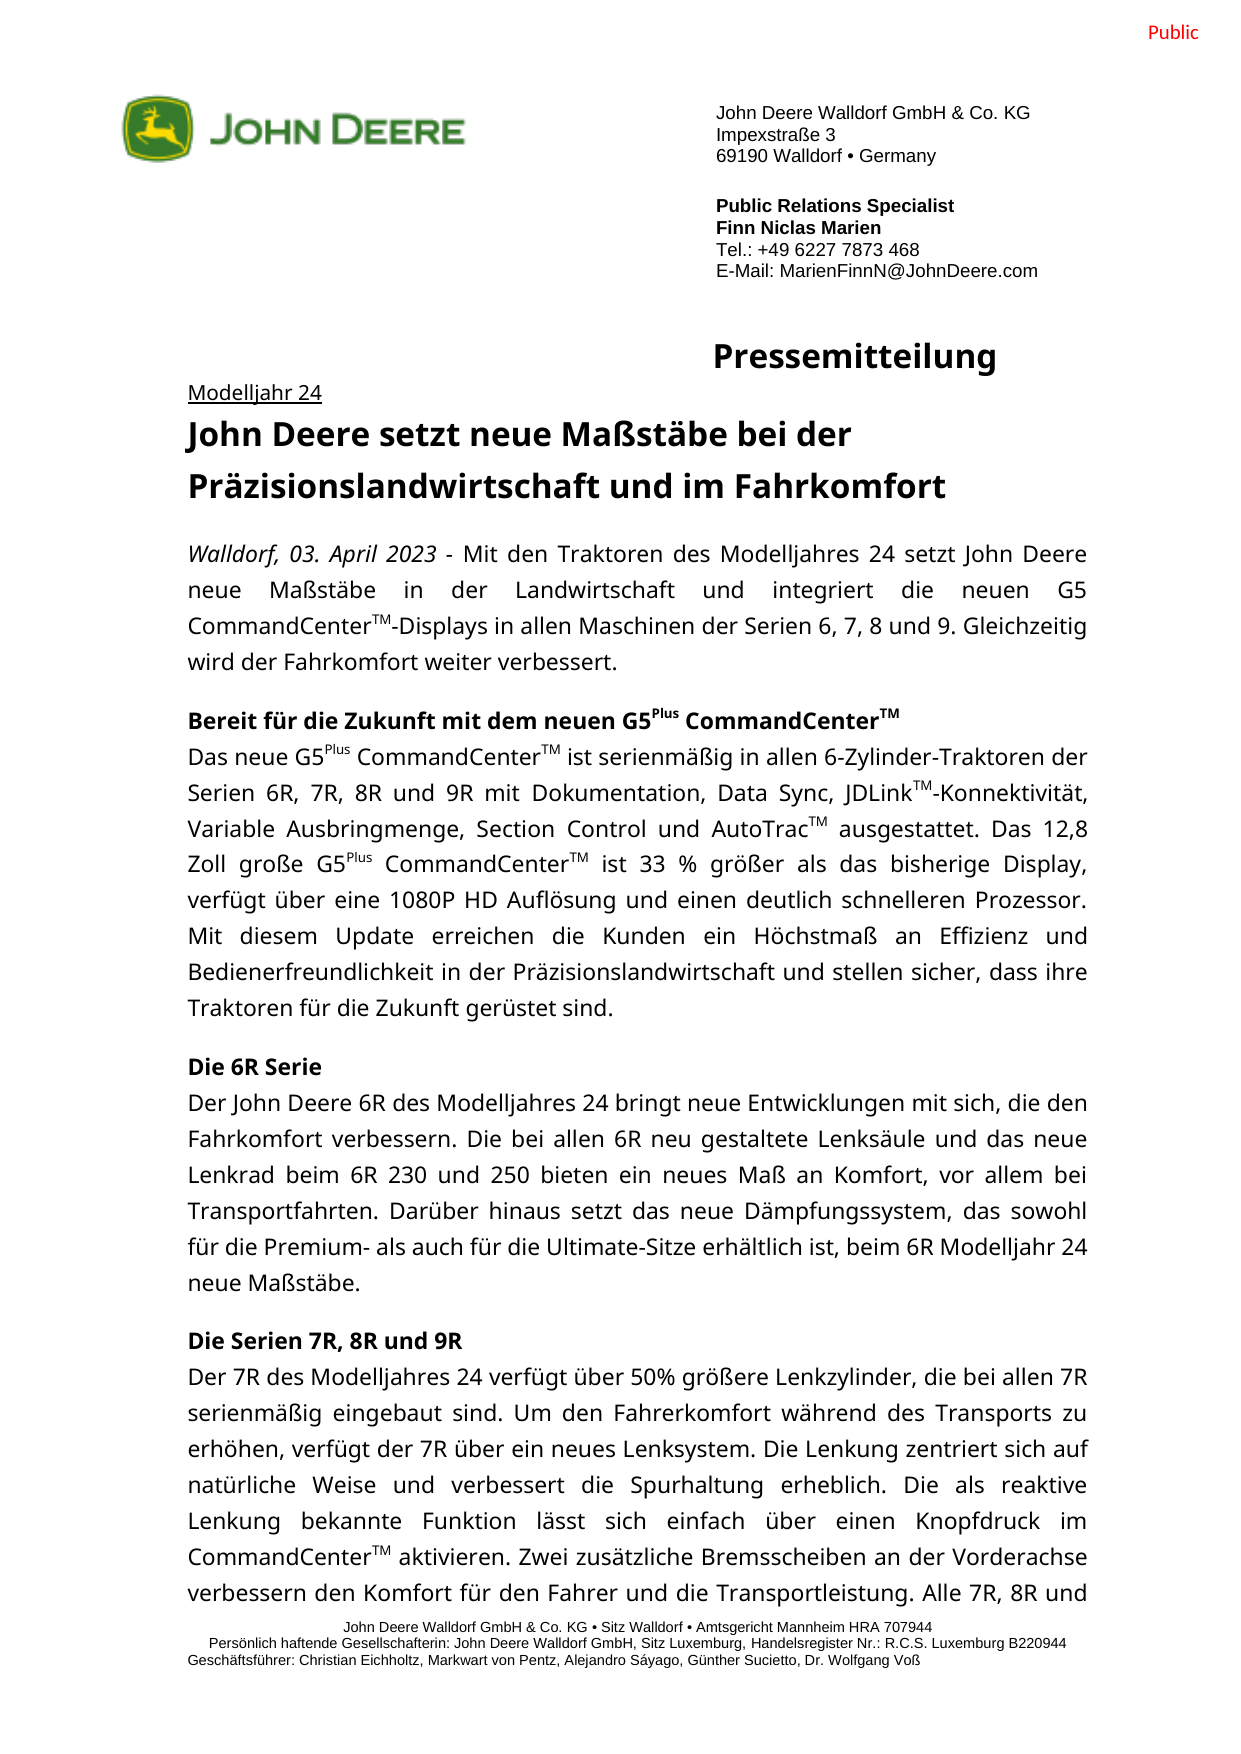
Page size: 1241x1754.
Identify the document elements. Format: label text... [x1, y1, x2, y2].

text John Deere setzt neue Maßstäbe bei der Präzisionslandwirtschaft und im Fahrkomfort [187, 411, 1088, 508]
text Das neue G5Plus CommandCenterTM ist serienmäßig in allen 6-Zylinder-Traktoren der Serien 6R, 7R, 8R und 9R mit Dokumentation, Data Sync, JDLinkTM-Konnektivität, Variable Ausbringmenge, Section Control und AutoTracTM ausgestattet. Das 12,8 Zoll große G5Plus CommandCenterTM ist 33 % größer als das bisherige Display, verfügt über eine 1080P HD Auflösung und einen deutlich schnelleren Prozessor. Mit diesem Update erreichen die Kunden ein Höchstmaß an Effizienz und Bedienerfreundlichkeit in der Präzisionslandwirtschaft und stellen sicher, dass ihre Traktoren für die Zukunft gerüstet sind. [187, 741, 1088, 1023]
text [187, 1361, 1088, 1608]
text Bereit für die Zukunft mit dem neuen G5Plus CommandCenterTM [187, 705, 1088, 736]
text Die 6R Serie [187, 1051, 1088, 1082]
text Walldorf, 03. April 2023 - Mit den Traktoren des Modelljahres 24 setzt John Deere neue Maßstäbe in der Landwirtschaft und integriert die neuen G5 CommandCenterTM-Displays in allen Maschinen der Serien 6, 7, 8 und 9. Gleichzeitig wird der Fahrkomfort weiter verbessert. [187, 538, 1088, 677]
text Pressemitteilung [712, 333, 1088, 378]
text Der John Deere 6R des Modelljahres 24 bringt neue Entwicklungen mit sich, die den Fahrkomfort verbessern. Die bei allen 6R neu gestaltete Lenksäule und das neue Lenkrad beim 6R 230 und 250 bieten ein neues Maß an Komfort, vor allem bei Transportfahrten. Darüber hinaus setzt das neue Dämpfungssystem, das sowohl für die Premium- als auch für die Ultimate-Sitze erhältlich ist, beim 6R Modelljahr 24 neue Maßstäbe. [187, 1087, 1088, 1298]
text Modelljahr 24 [187, 378, 1088, 407]
text Die Serien 7R, 8R und 9R [187, 1325, 1088, 1357]
